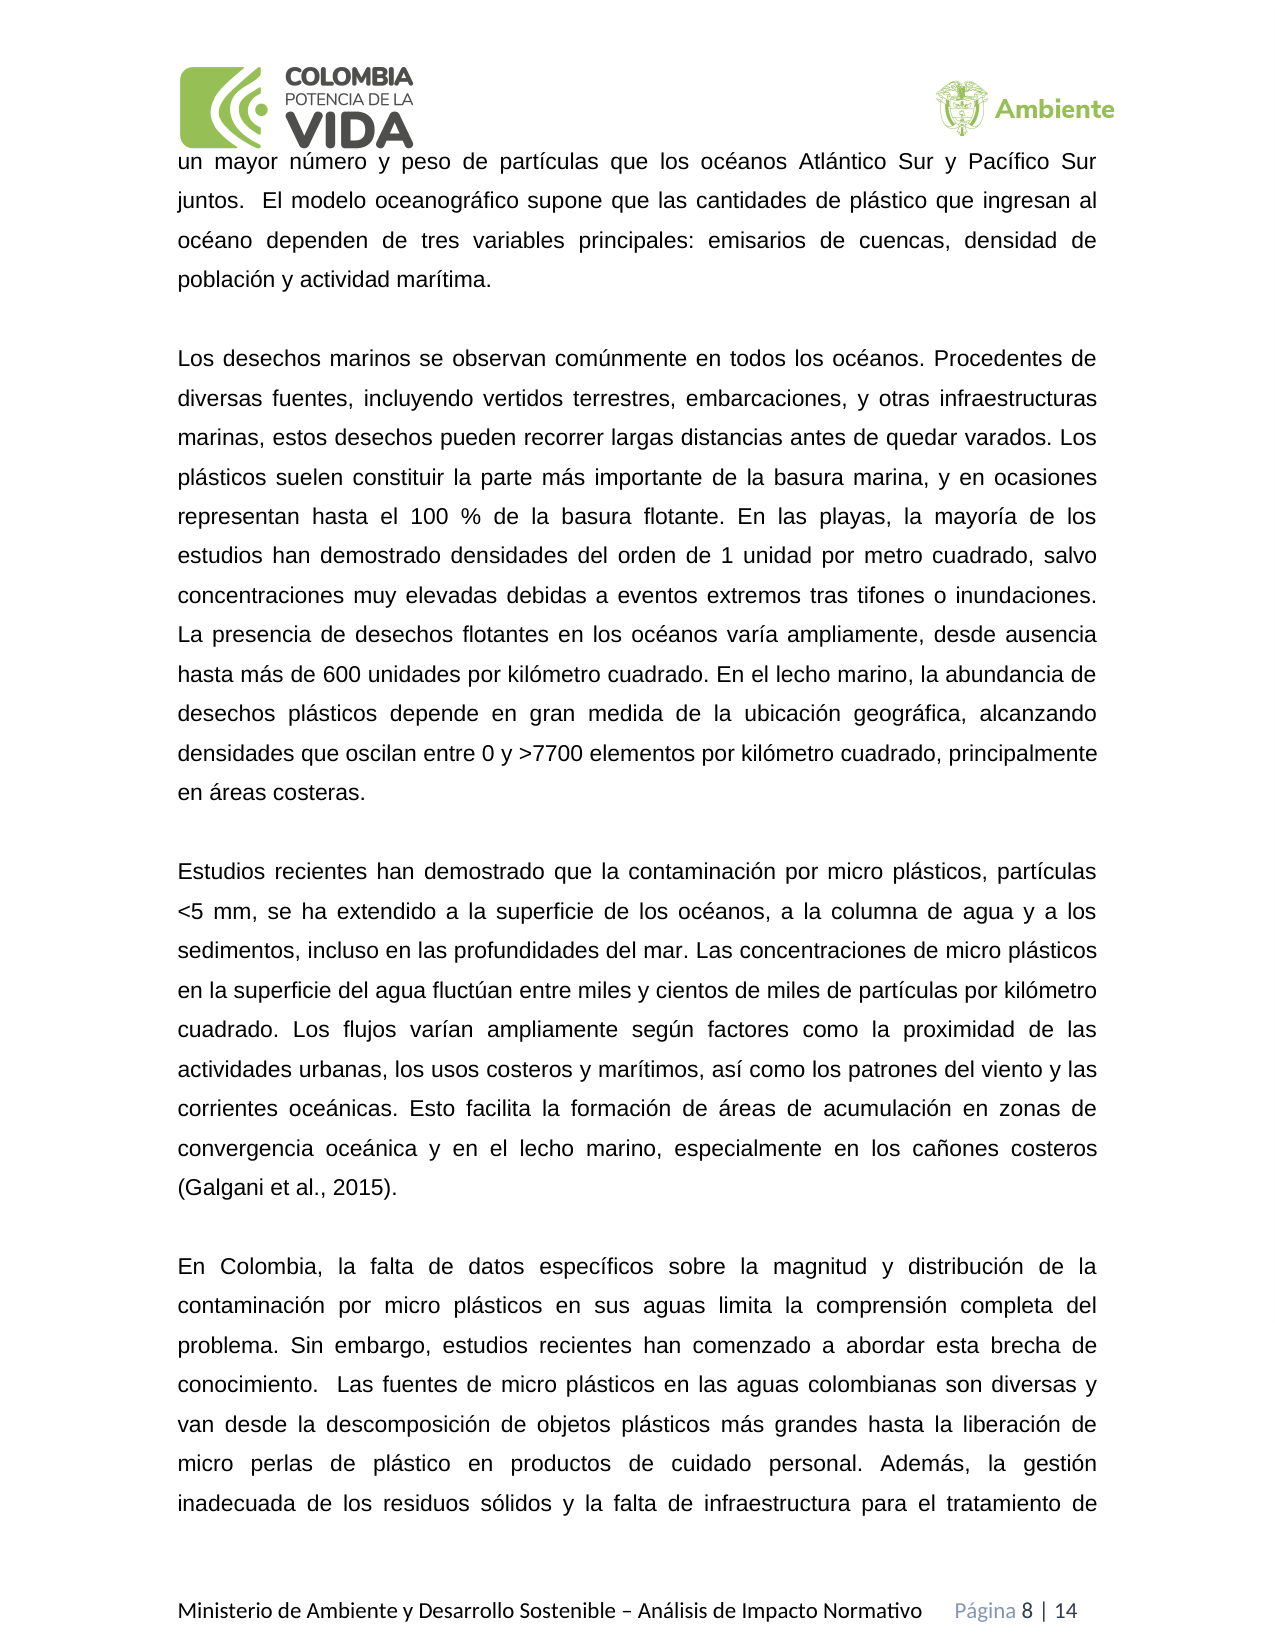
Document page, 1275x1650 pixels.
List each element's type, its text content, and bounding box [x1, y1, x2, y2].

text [177, 1253, 1098, 1516]
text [177, 148, 1098, 292]
picture [3, 1, 1275, 1324]
text Estudios recientes han demostrado que la contaminación por micro plásticos, partículas <5 mm, se ha extendido a la superficie de los océanos, a la columna de agua y a los sedimentos, incluso en las profundidades del mar. Las concentraciones de micro plásticos en la superficie del agua fluctúan entre miles y cientos de miles de partículas por kilómetro cuadrado. Los flujos varían ampliamente según factores como la proximidad de las actividades urbanas, los usos costeros y marítimos, así como los patrones del viento y las corrientes oceánicas. Esto facilita la formación de áreas de acumulación en zonas de convergencia oceánica y en el lecho marino, especialmente en los cañones costeros (Galgani et al., 2015). [177, 858, 1098, 1200]
text Los desechos marinos se observan comúnmente en todos los océanos. Procedentes de diversas fuentes, incluyendo vertidos terrestres, embarcaciones, y otras infraestructuras marinas, estos desechos pueden recorrer largas distancias antes de quedar varados. Los plásticos suelen constituir la parte más importante de la basura marina, y en ocasiones representan hasta el 100 % de la basura flotante. En las playas, la mayoría de los estudios han demostrado densidades del orden de 1 unidad por metro cuadrado, salvo concentraciones muy elevadas debidas a eventos extremos tras tifones o inundaciones. La presencia de desechos flotantes en los océanos varía ampliamente, desde ausencia hasta más de 600 unidades por kilómetro cuadrado. En el lecho marino, la abundancia de desechos plásticos depende en gran medida de la ubicación geográfica, alcanzando densidades que oscilan entre 0 y >7700 elementos por kilómetro cuadrado, principalmente en áreas costeras. [177, 345, 1098, 806]
